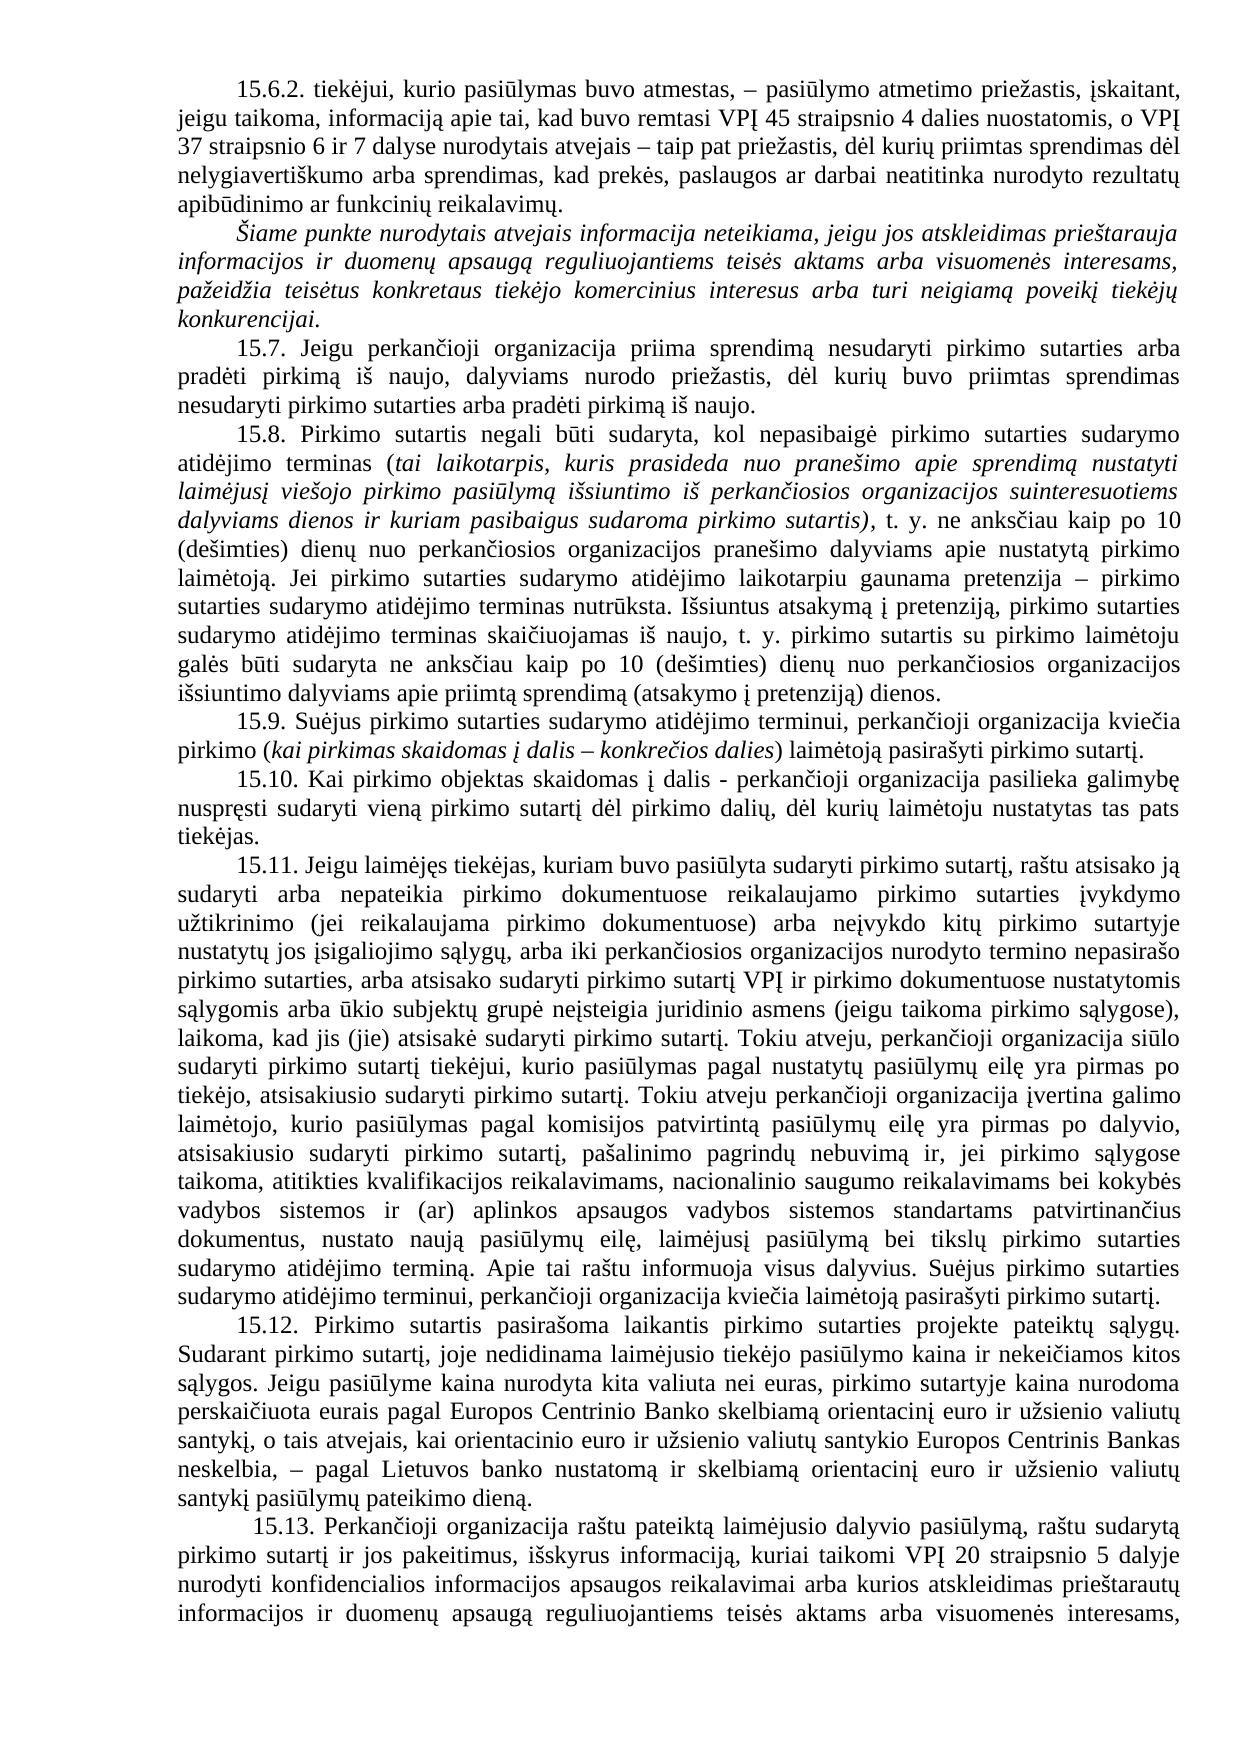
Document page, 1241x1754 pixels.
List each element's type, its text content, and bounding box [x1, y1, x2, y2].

text 15.9. Suėjus pirkimo sutarties sudarymo atidėjimo terminui, perkančioji organizacija kviečia pirkimo (kai pirkimas skaidomas į dalis – konkrečios dalies) laimėtoją pasirašyti pirkimo sutartį. [177, 706, 1181, 764]
text 15.6.2. tiekėjui, kurio pasiūlymas buvo atmestas, – pasiūlymo atmetimo priežastis, įskaitant, jeigu taikoma, informaciją apie tai, kad buvo remtasi VPĮ 45 straipsnio 4 dalies nuostatomis, o VPĮ 37 straipsnio 6 ir 7 dalyse nurodytais atvejais – taip pat priežastis, dėl kurių priimtas sprendimas dėl nelygiavertiškumo arba sprendimas, kad prekės, paslaugos ar darbai neatitinka nurodyto rezultatų apibūdinimo ar funkcinių reikalavimų. [177, 74, 1181, 218]
text 15.12. Pirkimo sutartis pasirašoma laikantis pirkimo sutarties projekte pateiktų sąlygų. Sudarant pirkimo sutartį, joje nedidinama laimėjusio tiekėjo pasiūlymo kaina ir nekeičiamos kitos sąlygos. Jeigu pasiūlyme kaina nurodyta kita valiuta nei euras, pirkimo sutartyje kaina nurodoma perskaičiuota eurais pagal Europos Centrinio Banko skelbiamą orientacinį euro ir užsienio valiutų santykį, o tais atvejais, kai orientacinio euro ir užsienio valiutų santykio Europos Centrinis Bankas neskelbia, – pagal Lietuvos banko nustatomą ir skelbiamą orientacinį euro ir užsienio valiutų santykį pasiūlymų pateikimo dieną. [177, 1310, 1181, 1511]
text 15.8. Pirkimo sutartis negali būti sudaryta, kol nepasibaigė pirkimo sutarties sudarymo atidėjimo terminas (tai laikotarpis, kuris prasideda nuo pranešimo apie sprendimą nustatyti laimėjusį viešojo pirkimo pasiūlymą išsiuntimo iš perkančiosios organizacijos suinteresuotiems dalyviams dienos ir kuriam pasibaigus sudaroma pirkimo sutartis), t. y. ne anksčiau kaip po 10 (dešimties) dienų nuo perkančiosios organizacijos pranešimo dalyviams apie nustatytą pirkimo laimėtoją. Jei pirkimo sutarties sudarymo atidėjimo laikotarpiu gaunama pretenzija – pirkimo sutarties sudarymo atidėjimo terminas nutrūksta. Išsiuntus atsakymą į pretenziją, pirkimo sutarties sudarymo atidėjimo terminas skaičiuojamas iš naujo, t. y. pirkimo sutartis su pirkimo laimėtoju galės būti sudaryta ne anksčiau kaip po 10 (dešimties) dienų nuo perkančiosios organizacijos išsiuntimo dalyviams apie priimtą sprendimą (atsakymo į pretenziją) dienos. [177, 419, 1181, 706]
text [177, 1511, 1181, 1626]
text 15.11. Jeigu laimėjęs tiekėjas, kuriam buvo pasiūlyta sudaryti pirkimo sutartį, raštu atsisako ją sudaryti arba nepateikia pirkimo dokumentuose reikalaujamo pirkimo sutarties įvykdymo užtikrinimo (jei reikalaujama pirkimo dokumentuose) arba neįvykdo kitų pirkimo sutartyje nustatytų jos įsigaliojimo sąlygų, arba iki perkančiosios organizacijos nurodyto termino nepasirašo pirkimo sutarties, arba atsisako sudaryti pirkimo sutartį VPĮ ir pirkimo dokumentuose nustatytomis sąlygomis arba ūkio subjektų grupė neįsteigia juridinio asmens (jeigu taikoma pirkimo sąlygose), laikoma, kad jis (jie) atsisakė sudaryti pirkimo sutartį. Tokiu atveju, perkančioji organizacija siūlo sudaryti pirkimo sutartį tiekėjui, kurio pasiūlymas pagal nustatytų pasiūlymų eilę yra pirmas po tiekėjo, atsisakiusio sudaryti pirkimo sutartį. Tokiu atveju perkančioji organizacija įvertina galimo laimėtojo, kurio pasiūlymas pagal komisijos patvirtintą pasiūlymų eilę yra pirmas po dalyvio, atsisakiusio sudaryti pirkimo sutartį, pašalinimo pagrindų nebuvimą ir, jei pirkimo sąlygose taikoma, atitikties kvalifikacijos reikalavimams, nacionalinio saugumo reikalavimams bei kokybės vadybos sistemos ir (ar) aplinkos apsaugos vadybos sistemos standartams patvirtinančius dokumentus, nustato naują pasiūlymų eilę, laimėjusį pasiūlymą bei tikslų pirkimo sutarties sudarymo atidėjimo terminą. Apie tai raštu informuoja visus dalyvius. Suėjus pirkimo sutarties sudarymo atidėjimo terminui, perkančioji organizacija kviečia laimėtoją pasirašyti pirkimo sutartį. [177, 850, 1181, 1310]
text 15.10. Kai pirkimo objektas skaidomas į dalis - perkančioji organizacija pasilieka galimybę nuspręsti sudaryti vieną pirkimo sutartį dėl pirkimo dalių, dėl kurių laimėtoju nustatytas tas pats tiekėjas. [177, 764, 1181, 850]
text Šiame punkte nurodytais atvejais informacija neteikiama, jeigu jos atskleidimas prieštarauja informacijos ir duomenų apsaugą reguliuojantiems teisės aktams arba visuomenės interesams, pažeidžia teisėtus konkretaus tiekėjo komercinius interesus arba turi neigiamą poveikį tiekėjų konkurencijai. [177, 218, 1181, 333]
text 15.7. Jeigu perkančioji organizacija priima sprendimą nesudaryti pirkimo sutarties arba pradėti pirkimą iš naujo, dalyviams nurodo priežastis, dėl kurių buvo priimtas sprendimas nesudaryti pirkimo sutarties arba pradėti pirkimą iš naujo. [177, 333, 1181, 419]
